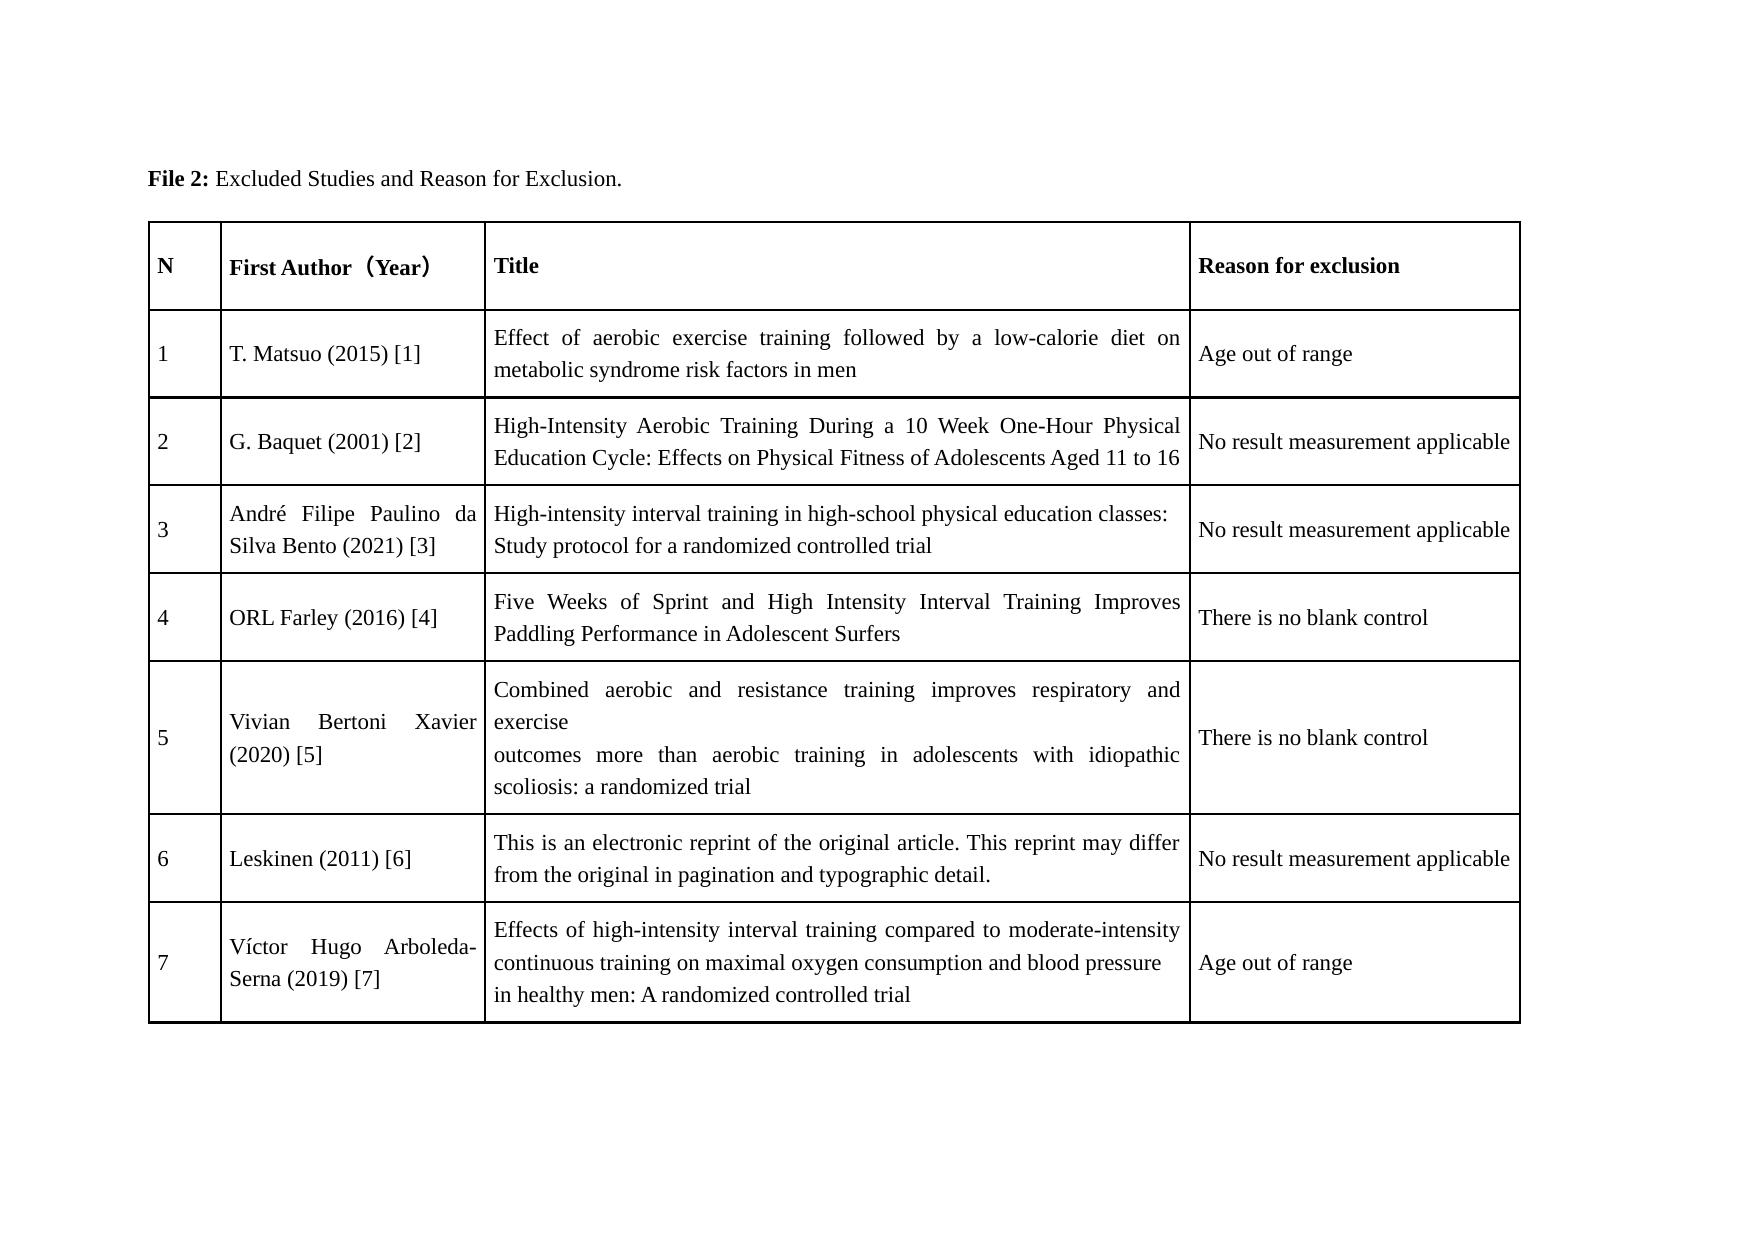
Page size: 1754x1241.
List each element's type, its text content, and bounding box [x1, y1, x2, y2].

table_cell Combined aerobic and resistance training improves respiratory and exercise outcomes more than aerobic training in adolescents with idiopathic scoliosis: a randomized trial [486, 662, 1189, 813]
table_cell There is no blank control [1191, 662, 1519, 813]
table_header N [150, 223, 220, 308]
table_header Reason for exclusion [1191, 223, 1519, 308]
text File 2: Excluded Studies and Reason for Exclusion. [148, 162, 1606, 194]
table_cell This is an electronic reprint of the original article. This reprint may differ from the original in pagination and typographic detail. [486, 815, 1189, 901]
table_cell 5 [150, 662, 220, 813]
table_cell Age out of range [1191, 903, 1519, 1021]
table_cell 1 [150, 311, 220, 396]
table_cell Effect of aerobic exercise training followed by a low-calorie diet on metabolic syndrome risk factors in men [486, 311, 1189, 396]
table_cell High-Intensity Aerobic Training During a 10 Week One-Hour Physical Education Cycle: Effects on Physical Fitness of Adolescents Aged 11 to 16 [486, 399, 1189, 484]
table_cell Effects of high-intensity interval training compared to moderate-intensity continuous training on maximal oxygen consumption and blood pressure in healthy men: A randomized controlled trial [486, 903, 1189, 1021]
table_cell Vivian Bertoni Xavier (2020) [5] [222, 662, 484, 813]
table_cell No result measurement applicable [1191, 486, 1519, 572]
table_cell No result measurement applicable [1191, 399, 1519, 484]
table_cell 7 [150, 903, 220, 1021]
table_header First Author（Year） [222, 223, 484, 308]
table_header Title [486, 223, 1189, 308]
table_cell ORL Farley (2016) [4] [222, 574, 484, 660]
table_cell 2 [150, 399, 220, 484]
table_cell Five Weeks of Sprint and High Intensity Interval Training Improves Paddling Performance in Adolescent Surfers [486, 574, 1189, 660]
table_cell There is no blank control [1191, 574, 1519, 660]
table_cell 6 [150, 815, 220, 901]
table_cell High-intensity interval training in high-school physical education classes: Study protocol for a randomized controlled trial [486, 486, 1189, 572]
table_cell André Filipe Paulino da Silva Bento (2021) [3] [222, 486, 484, 572]
table_cell Leskinen (2011) [6] [222, 815, 484, 901]
table_cell 4 [150, 574, 220, 660]
table_cell 3 [150, 486, 220, 572]
table_cell No result measurement applicable [1191, 815, 1519, 901]
table_cell T. Matsuo (2015) [1] [222, 311, 484, 396]
table_cell G. Baquet (2001) [2] [222, 399, 484, 484]
table_cell Víctor Hugo Arboleda-Serna (2019) [7] [222, 903, 484, 1021]
table_cell Age out of range [1191, 311, 1519, 396]
